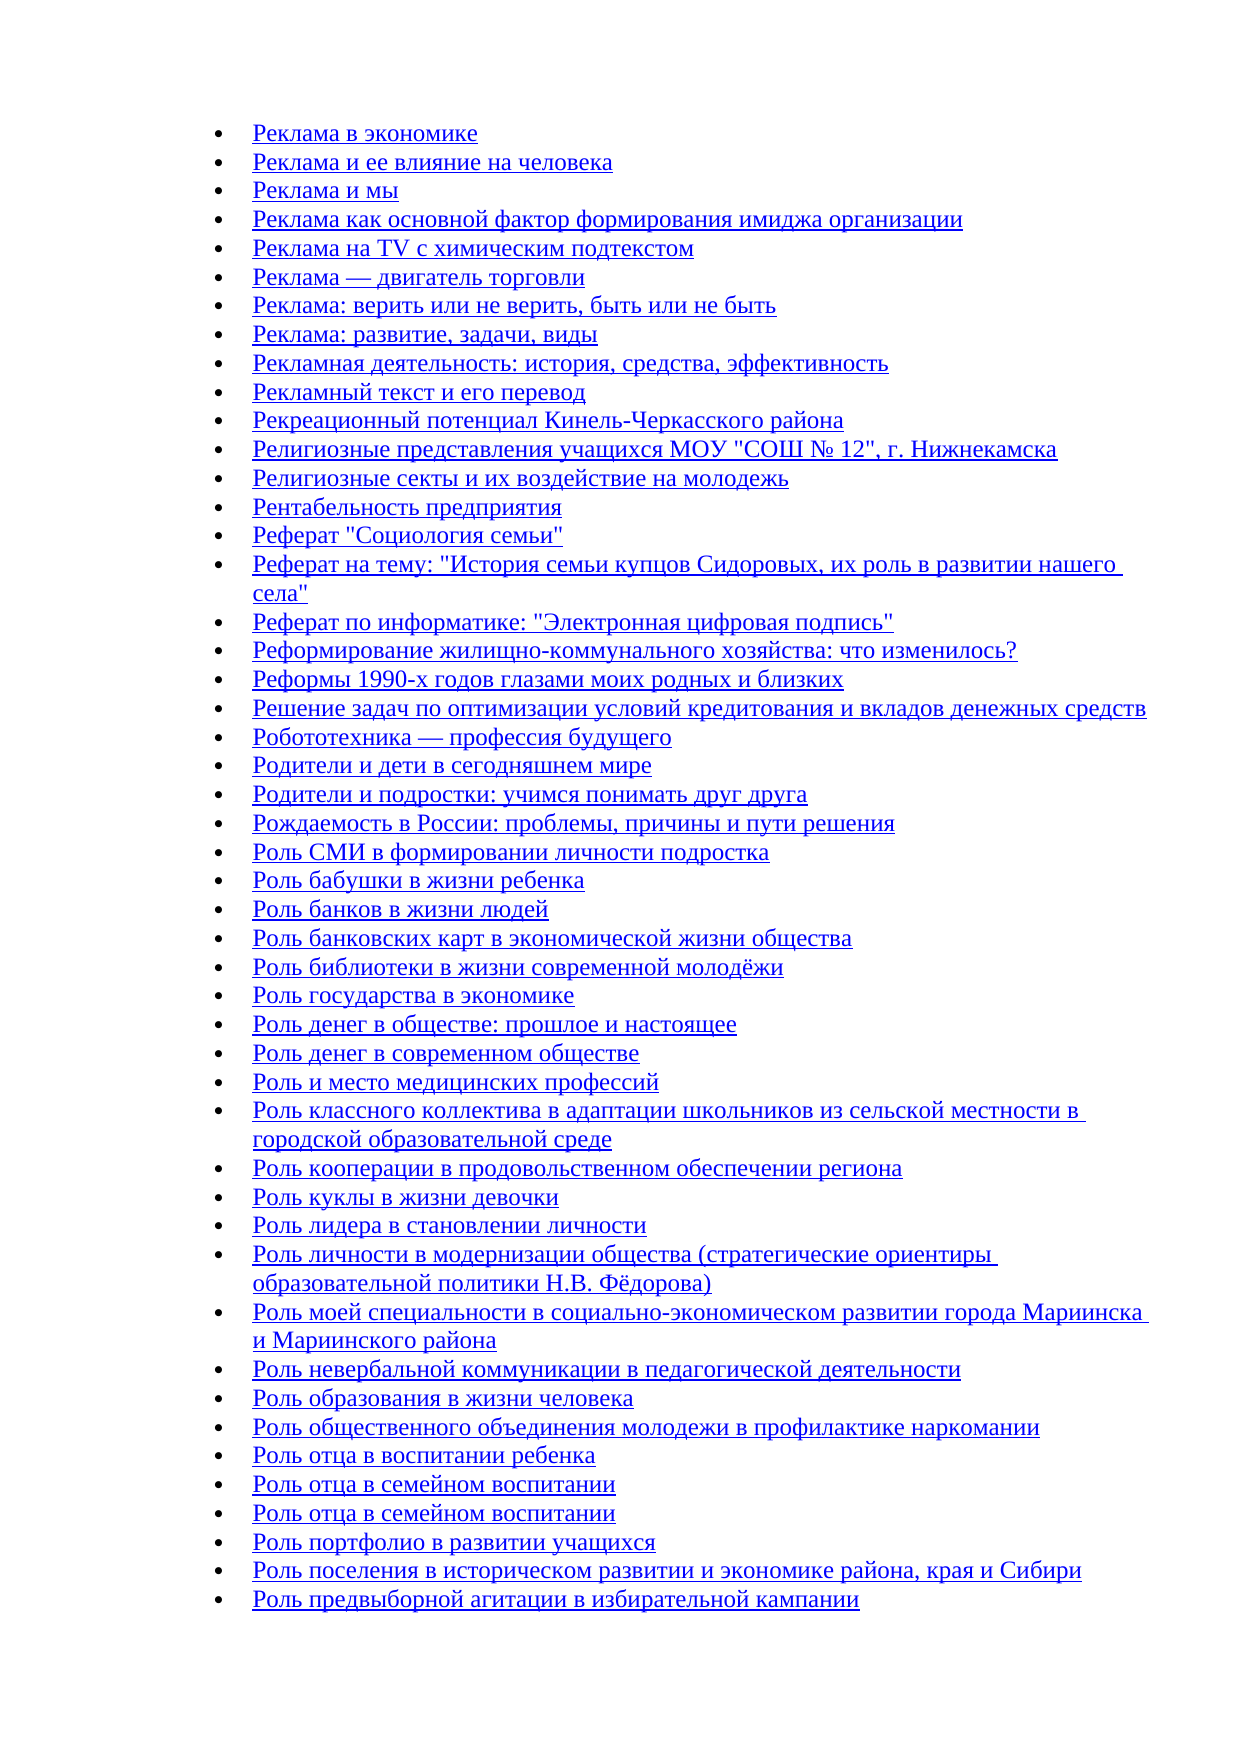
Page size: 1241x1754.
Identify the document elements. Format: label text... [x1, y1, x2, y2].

list Религиозные секты и их воздействие на молодежь [215, 463, 1152, 492]
list Роль банковских карт в экономической жизни общества [215, 923, 1152, 952]
list Реклама — двигатель торговли [215, 262, 1152, 291]
list Реклама в экономике [215, 118, 1152, 147]
list Роль моей специальности в социально-экономическом развитии города Мариинска и Мариинского района [215, 1297, 1152, 1354]
list Роль отца в семейном воспитании [215, 1469, 1152, 1498]
list Реклама как основной фактор формирования имиджа организации [215, 204, 1152, 233]
list Реклама на ТV с химическим подтекстом [215, 233, 1152, 262]
list Роль СМИ в формировании личности подростка [215, 837, 1152, 866]
list Реформирование жилищно-коммунального хозяйства: что изменилось? [215, 636, 1152, 664]
list Роль государства в экономике [215, 981, 1152, 1009]
list Роль предвыборной агитации в избирательной кампании [215, 1584, 1152, 1613]
list Рентабельность предприятия [215, 492, 1152, 521]
list Реферат по информатике: "Электронная цифровая подпись" [215, 607, 1152, 636]
list Реферат "Социология семьи" [215, 521, 1152, 549]
list Рекламная деятельность: история, средства, эффективность [215, 348, 1152, 377]
list Роль невербальной коммуникации в педагогической деятельности [215, 1354, 1152, 1383]
list Роль кооперации в продовольственном обеспечении региона [215, 1153, 1152, 1182]
list Религиозные представления учащихся МОУ "СОШ № 12", г. Нижнекамска [215, 434, 1152, 463]
list Роль библиотеки в жизни современной молодёжи [215, 952, 1152, 981]
list Рекламный текст и его перевод [215, 377, 1152, 406]
list Роль лидера в становлении личности [215, 1211, 1152, 1239]
list Роль личности в модернизации общества (стратегические ориентиры образовательной политики Н.В. Фёдорова) [215, 1239, 1152, 1297]
list Роль денег в обществе: прошлое и настоящее [215, 1009, 1152, 1038]
list Роль отца в семейном воспитании [215, 1498, 1152, 1527]
list Реклама и мы [215, 176, 1152, 204]
list Реклама и ее влияние на человека [215, 147, 1152, 176]
list Рекреационный потенциал Кинель-Черкасского района [215, 406, 1152, 434]
list Роль общественного объединения молодежи в профилактике наркомании [215, 1412, 1152, 1441]
list Роль бабушки в жизни ребенка [215, 866, 1152, 894]
list Реклама: развитие, задачи, виды [215, 319, 1152, 348]
list Родители и подростки: учимся понимать друг друга [215, 779, 1152, 808]
list Решение задач по оптимизации условий кредитования и вкладов денежных средств [215, 693, 1152, 722]
list Роль и место медицинских профессий [215, 1067, 1152, 1096]
list Реферат на тему: "История семьи купцов Сидоровых, их роль в развитии нашего села" [215, 549, 1152, 607]
list Роль поселения в историческом развитии и экономике района, края и Сибири [215, 1556, 1152, 1584]
list Роль классного коллектива в адаптации школьников из сельской местности в городской образовательной среде [215, 1096, 1152, 1153]
list Робототехника — профессия будущего [215, 722, 1152, 751]
list Роль денег в современном обществе [215, 1038, 1152, 1067]
list Рождаемость в России: проблемы, причины и пути решения [215, 808, 1152, 837]
list Роль портфолио в развитии учащихся [215, 1527, 1152, 1556]
list Роль куклы в жизни девочки [215, 1182, 1152, 1211]
list Роль отца в воспитании ребенка [215, 1441, 1152, 1469]
list Роль банков в жизни людей [215, 894, 1152, 923]
list Реформы 1990-х годов глазами моих родных и близких [215, 664, 1152, 693]
list Родители и дети в сегодняшнем мире [215, 751, 1152, 779]
list Реклама: верить или не верить, быть или не быть [215, 291, 1152, 319]
list Роль образования в жизни человека [215, 1383, 1152, 1412]
